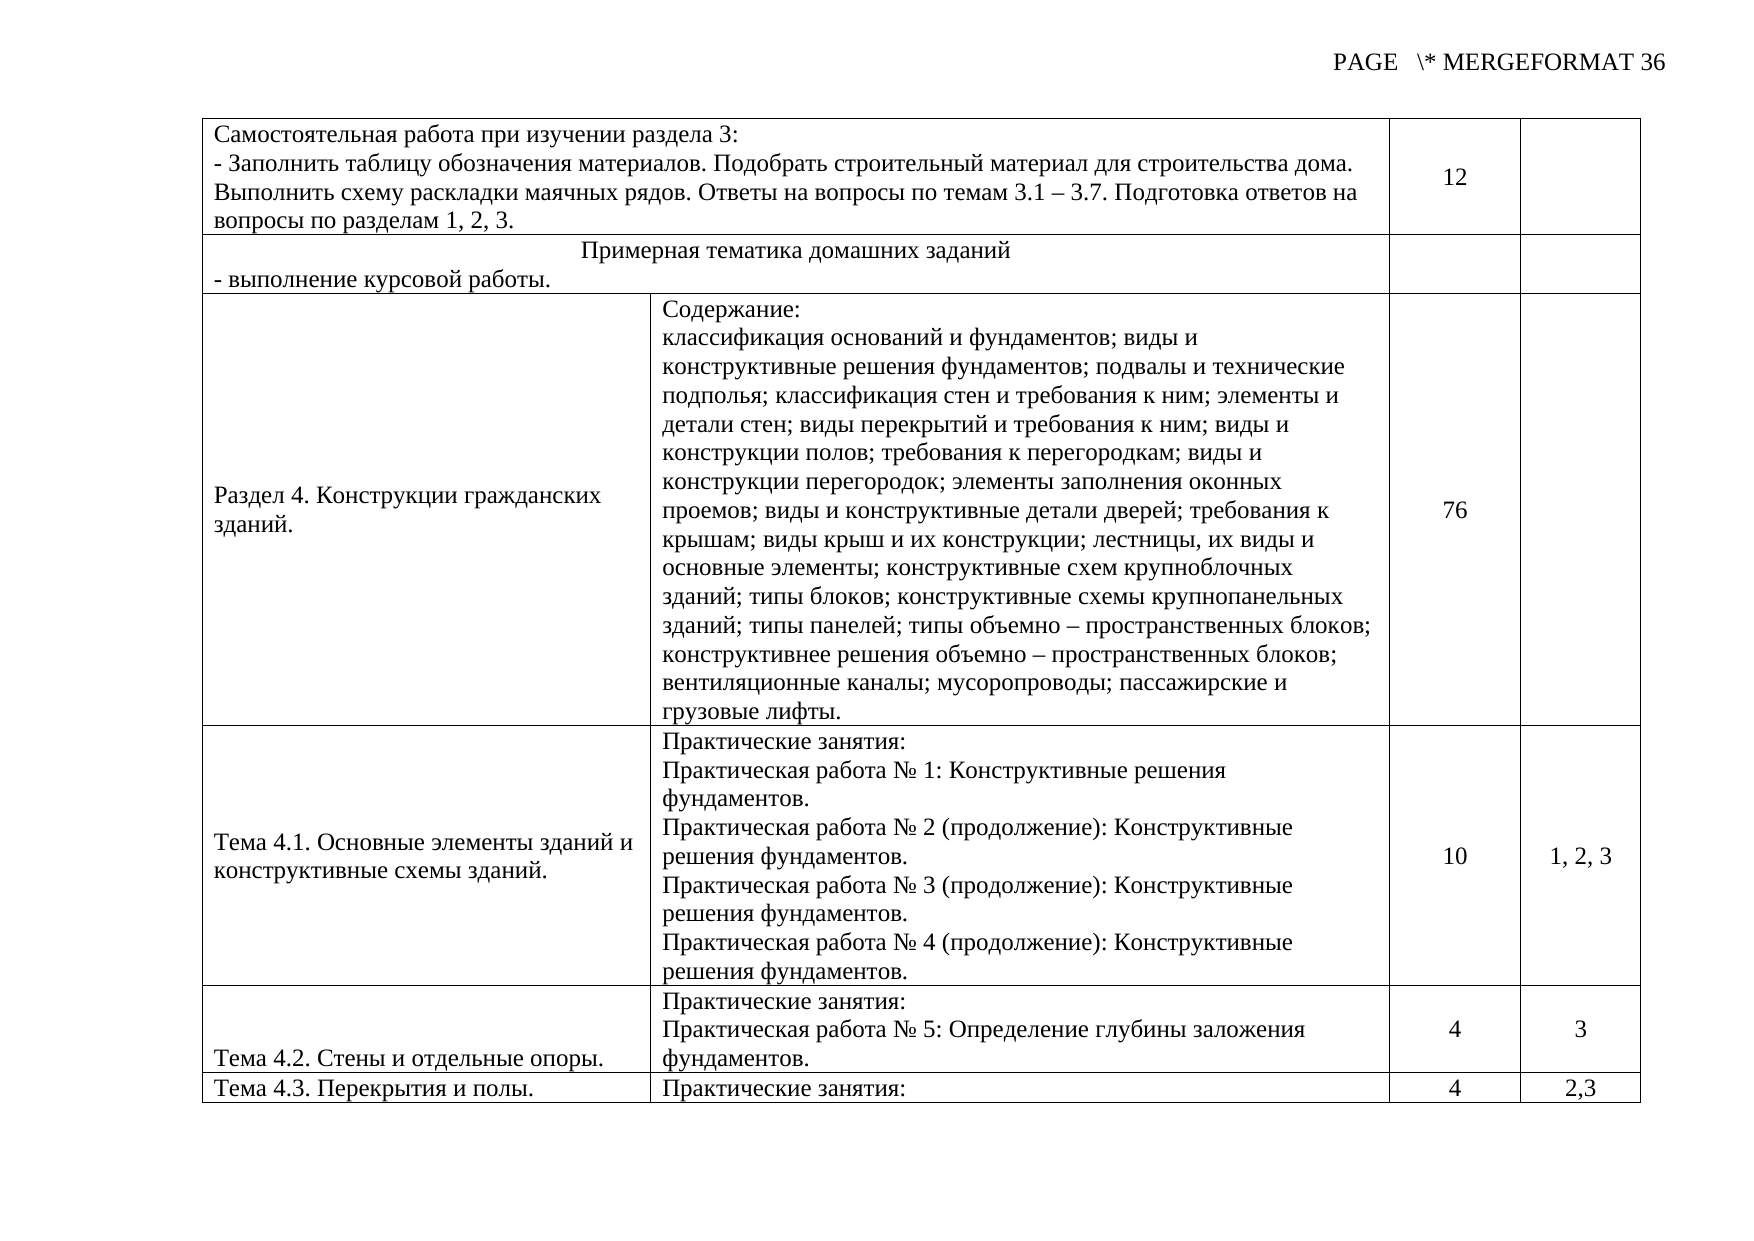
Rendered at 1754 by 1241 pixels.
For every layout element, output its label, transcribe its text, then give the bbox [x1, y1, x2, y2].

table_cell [203, 1073, 650, 1102]
table_cell [1390, 235, 1520, 293]
table_cell [1521, 235, 1640, 293]
table_cell Тема 4.2. Стены и отдельные опоры. [203, 986, 650, 1072]
table_cell [1521, 294, 1640, 725]
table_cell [651, 1073, 1389, 1102]
table_cell [1521, 119, 1640, 234]
table_cell Практические занятия: Практическая работа № 5: Определение глубины заложения фундаментов. [651, 986, 1389, 1072]
table_cell Примерная тематика домашних заданий - выполнение курсовой работы. [203, 235, 1389, 293]
table_cell 4 [1390, 986, 1520, 1072]
table_cell Раздел 4. Конструкции гражданских зданий. [203, 294, 650, 725]
table_cell Тема 4.1. Основные элементы зданий и конструктивные схемы зданий. [203, 726, 650, 985]
table_cell 2,3 [1521, 1073, 1640, 1102]
table_cell 3 [1521, 986, 1640, 1072]
table_cell 12 [1390, 119, 1520, 234]
table_cell Самостоятельная работа при изучении раздела 3: - Заполнить таблицу обозначения материалов. Подобрать строительный материал для строительства дома. Выполнить схему раскладки маячных рядов. Ответы на вопросы по темам 3.1 – 3.7. Подготовка ответов на вопросы по разделам 1, 2, 3. [203, 119, 1389, 234]
table_cell Практические занятия: Практическая работа № 1: Конструктивные решения фундаментов. Практическая работа № 2 (продолжение): Конструктивные решения фундаментов. Практическая работа № 3 (продолжение): Конструктивные решения фундаментов. Практическая работа № 4 (продолжение): Конструктивные решения фундаментов. [651, 726, 1389, 985]
table_cell 1, 2, 3 [1521, 726, 1640, 985]
table_cell 10 [1390, 726, 1520, 985]
table_cell 4 [1390, 1073, 1520, 1102]
table_cell Содержание: классификация оснований и фундаментов; виды и конструктивные решения фундаментов; подвалы и технические подполья; классификация стен и требования к ним; элементы и детали стен; виды перекрытий и требования к ним; виды и конструкции полов; требования к перегородкам; виды и конструкции перегородок; элементы заполнения оконных проемов; виды и конструктивные детали дверей; требования к крышам; виды крыш и их конструкции; лестницы, их виды и основные элементы; конструктивные схем крупноблочных зданий; типы блоков; конструктивные схемы крупнопанельных зданий; типы панелей; типы объемно – пространственных блоков; конструктивнее решения объемно – пространственных блоков; вентиляционные каналы; мусоропроводы; пассажирские и грузовые лифты. [651, 294, 1389, 725]
table_cell 76 [1390, 294, 1520, 725]
